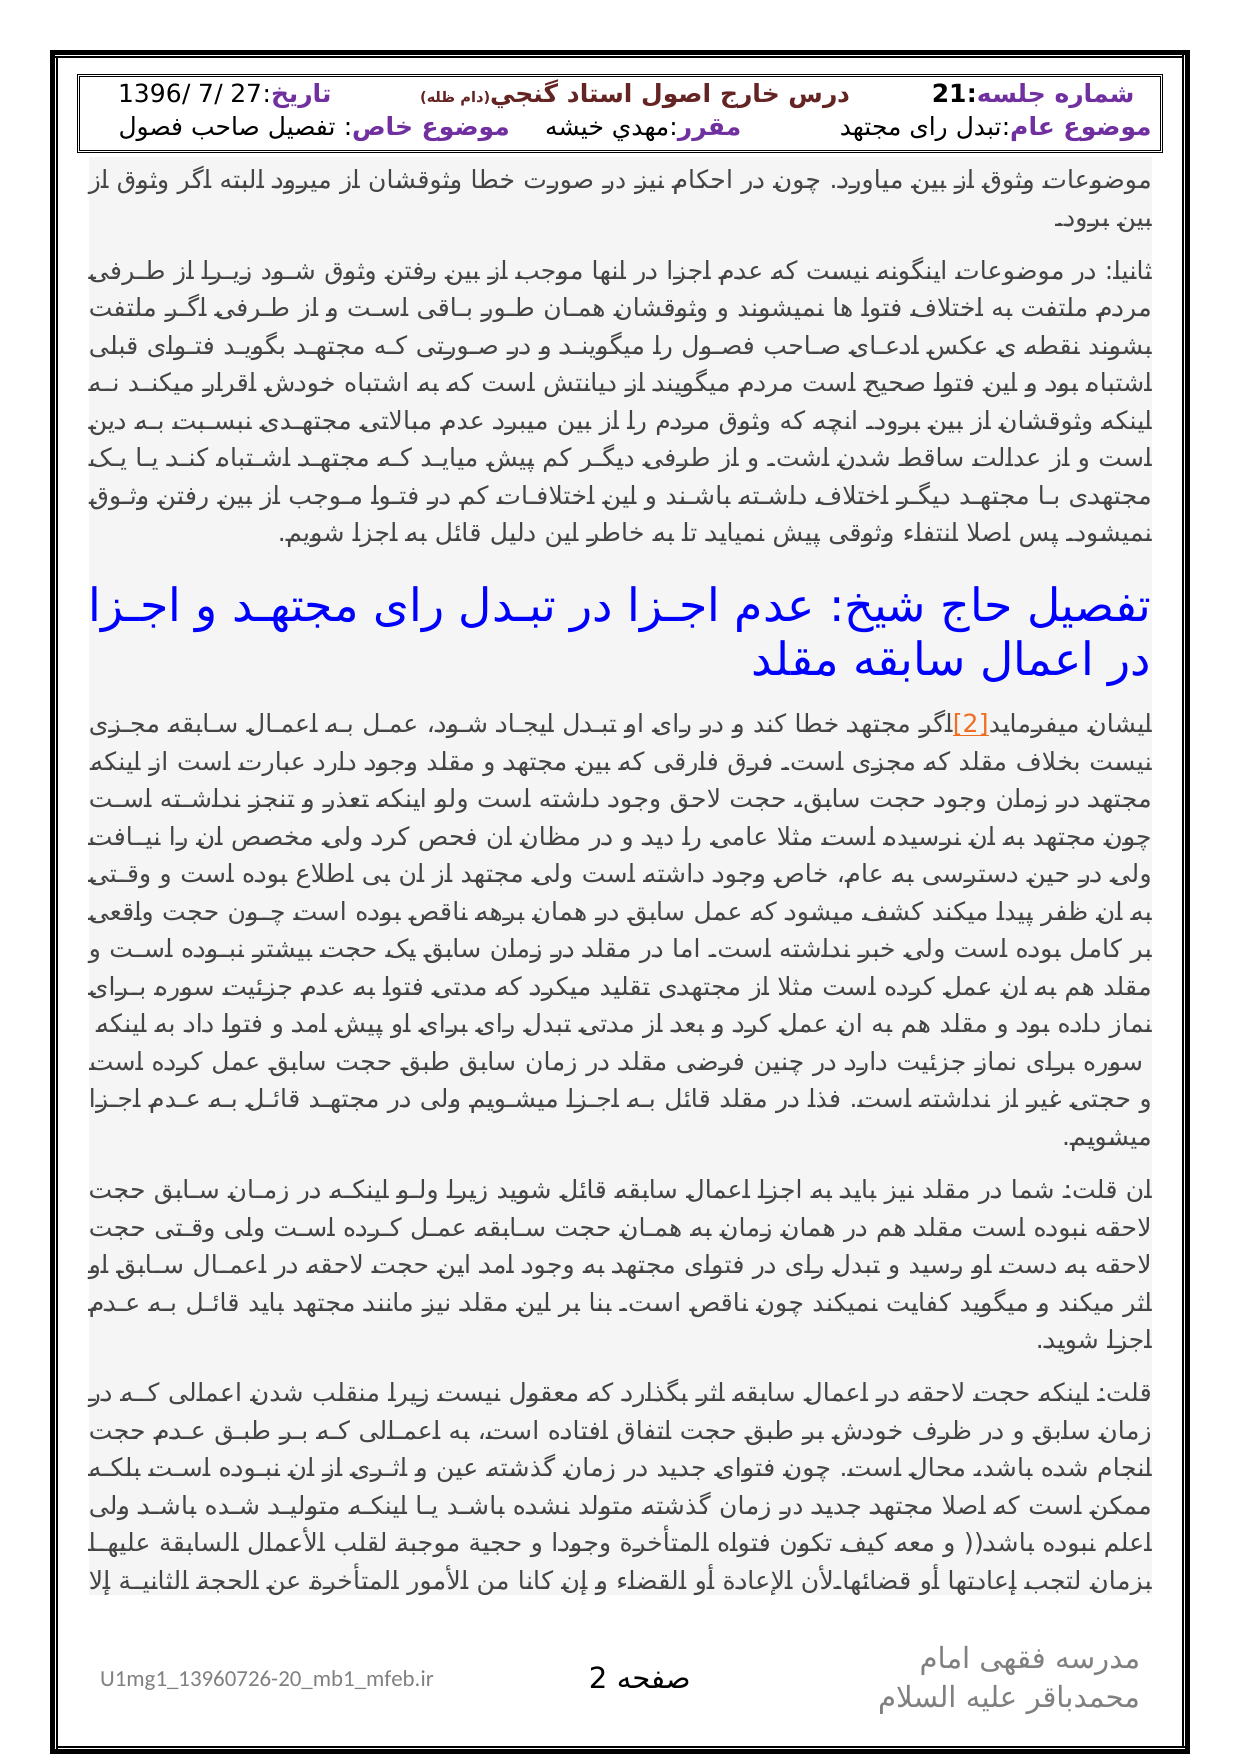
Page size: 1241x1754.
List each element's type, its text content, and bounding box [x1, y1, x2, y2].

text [89, 157, 1152, 232]
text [89, 1370, 1152, 1595]
text ایشان میفرماید[2]اگر مجتهد خطا کند و در رای او تبدل ایجاد شود، عمل به اعمال سابقه مجزی نیست بخلاف مقلد که مجزی است. فرق فارقی که بین مجتهد و مقلد وجود دارد عبارت است از اینکه مجتهد در زمان وجود حجت سابق، حجت لاحق وجود داشته است ولو اینکه تعذر و تنجز نداشته است چون مجتهد به ان نرسیده است مثلا عامی را دید و در مظان ان فحص کرد ولی مخصص ان را نیافت ولی در حین دسترسی به عام، خاص وجود داشته است ولی مجتهد از ان بی اطلاع بوده است و وقتی به ان ظفر پیدا میکند کشف میشود که عمل سابق در همان برهه ناقص بوده است چون حجت واقعی بر کامل بوده است ولی خبر نداشته است. اما در مقلد در زمان سابق یک حجت بیشتر نبوده است و مقلد هم به ان عمل کرده است مثلا از مجتهدی تقلید میکرد که مدتی فتوا به عدم جزئیت سوره برای نماز داده بود و مقلد هم به ان عمل کرد و بعد از مدتی تبدل رای برای او پیش امد و فتوا داد به اینکه سوره برای نماز جزئیت دارد در چنین فرضی مقلد در زمان سابق طبق حجت سابق عمل کرده است و حجتی غیر از نداشته است. فذا در مقلد قائل به اجزا میشویم ولی در مجتهد قائل به عدم اجزا میشویم. [89, 701, 1152, 1151]
text ثانیا: در موضوعات اینگونه نیست که عدم اجزا در انها موجب از بین رفتن وثوق شود زیرا از طرفی مردم ملتفت به اختلاف فتوا ها نمیشوند و وثوقشان همان طور باقی است و از طرفی اگر ملتفت بشوند نقطه ی عکس ادعای صاحب فصول را میگویند و در صورتی که مجتهد بگوید فتوای قبلی اشتباه بود و این فتوا صحیح است مردم میگویند از دیانتش است که به اشتباه خودش اقرار میکند نه اینکه وثوقشان از بین برود. انچه که وثوق مردم را از بین میبرد عدم مبالاتی مجتهدی نبسبت به دین است و از عدالت ساقط شدن اشت. و از طرفی دیگر کم پیش میاید که مجتهد اشتباه کند یا یک مجتهدی با مجتهد دیگر اختلاف داشته باشند و این اختلافات کم در فتوا موجب از بین رفتن وثوق نمیشود. پس اصلا انتفاء وثوقی پیش نمیاید تا به خاطر این دلیل قائل به اجزا شویم. [89, 248, 1152, 548]
text ان قلت: شما در مقلد نیز باید به اجزا اعمال سابقه قائل شوید زیرا ولو اینکه در زمان سابق حجت لاحقه نبوده است مقلد هم در همان زمان به همان حجت سابقه عمل کرده است ولی وقتی حجت لاحقه به دست او رسید و تبدل رای در فتوای مجتهد به وجود امد این حجت لاحقه در اعمال سابق او اثر میکند و میگوید کفایت نمیکند چون ناقص است. بنا بر این مقلد نیز مانند مجتهد باید قائل به عدم اجزا شوید. [89, 1167, 1152, 1354]
subtitle تفصیل حاج شیخ: عدم اجزا در تبدل رای مجتهد و اجزا در اعمال سابقه مقلد [89, 579, 1152, 686]
